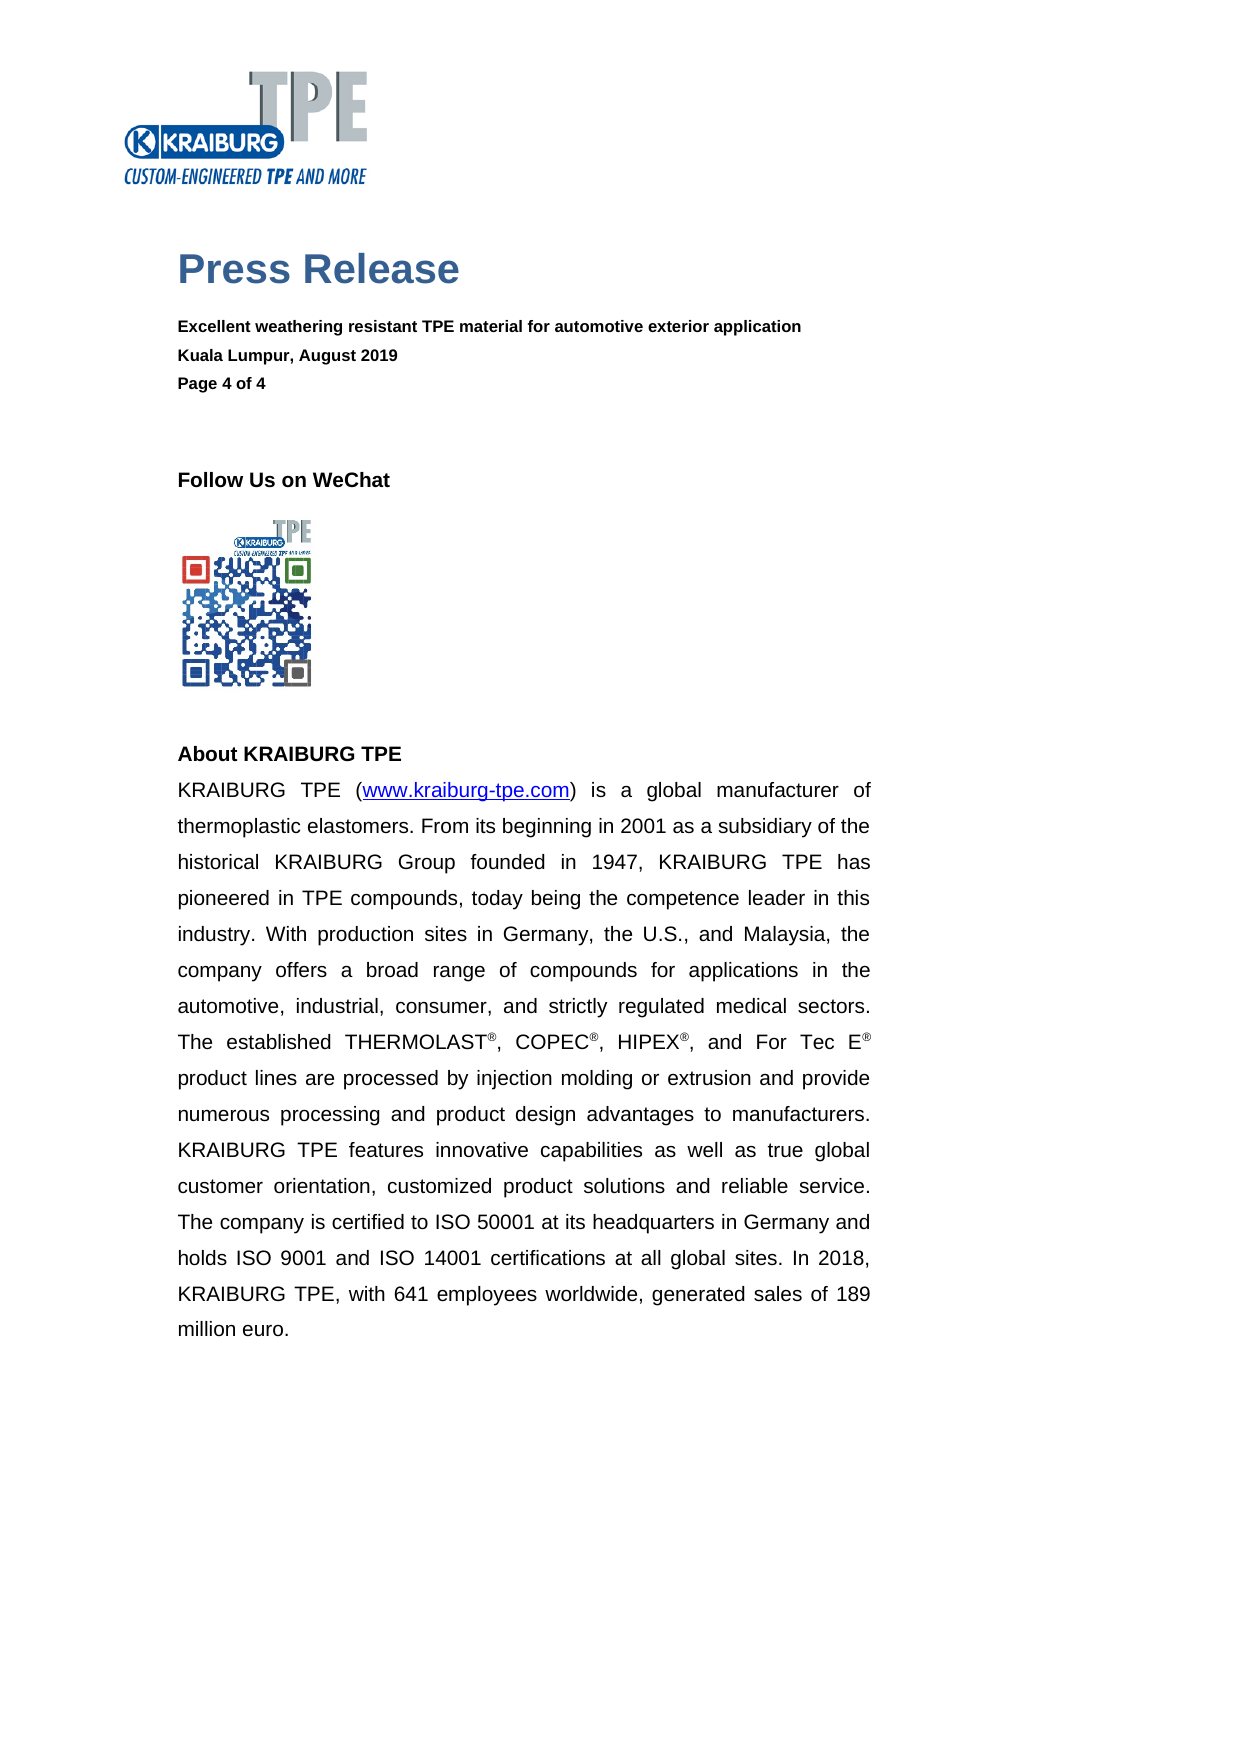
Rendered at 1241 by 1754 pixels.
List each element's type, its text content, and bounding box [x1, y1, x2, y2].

picture [177, 515, 319, 693]
text Follow Us on WeChat [177, 467, 1048, 491]
text About KRAIBURG TPE [177, 742, 871, 766]
picture [112, 55, 379, 200]
text KRAIBURG TPE (www.kraiburg-tpe.com) is a global manufacturer of thermoplastic elastomers. From its beginning in 2001 as a subsidiary of the historical KRAIBURG Group founded in 1947, KRAIBURG TPE has pioneered in TPE compounds, today being the competence leader in this industry. With production sites in Germany, the U.S., and Malaysia, the company offers a broad range of compounds for applications in the automotive, industrial, consumer, and strictly regulated medical sectors. The established THERMOLAST®, COPEC®, HIPEX®, and For Tec E® product lines are processed by injection molding or extrusion and provide numerous processing and product design advantages to manufacturers. KRAIBURG TPE features innovative capabilities as well as true global customer orientation, customized product solutions and reliable service. The company is certified to ISO 50001 at its headquarters in Germany and holds ISO 9001 and ISO 14001 certifications at all global sites. In 2018, KRAIBURG TPE, with 641 employees worldwide, generated sales of 189 million euro. [177, 778, 871, 1341]
